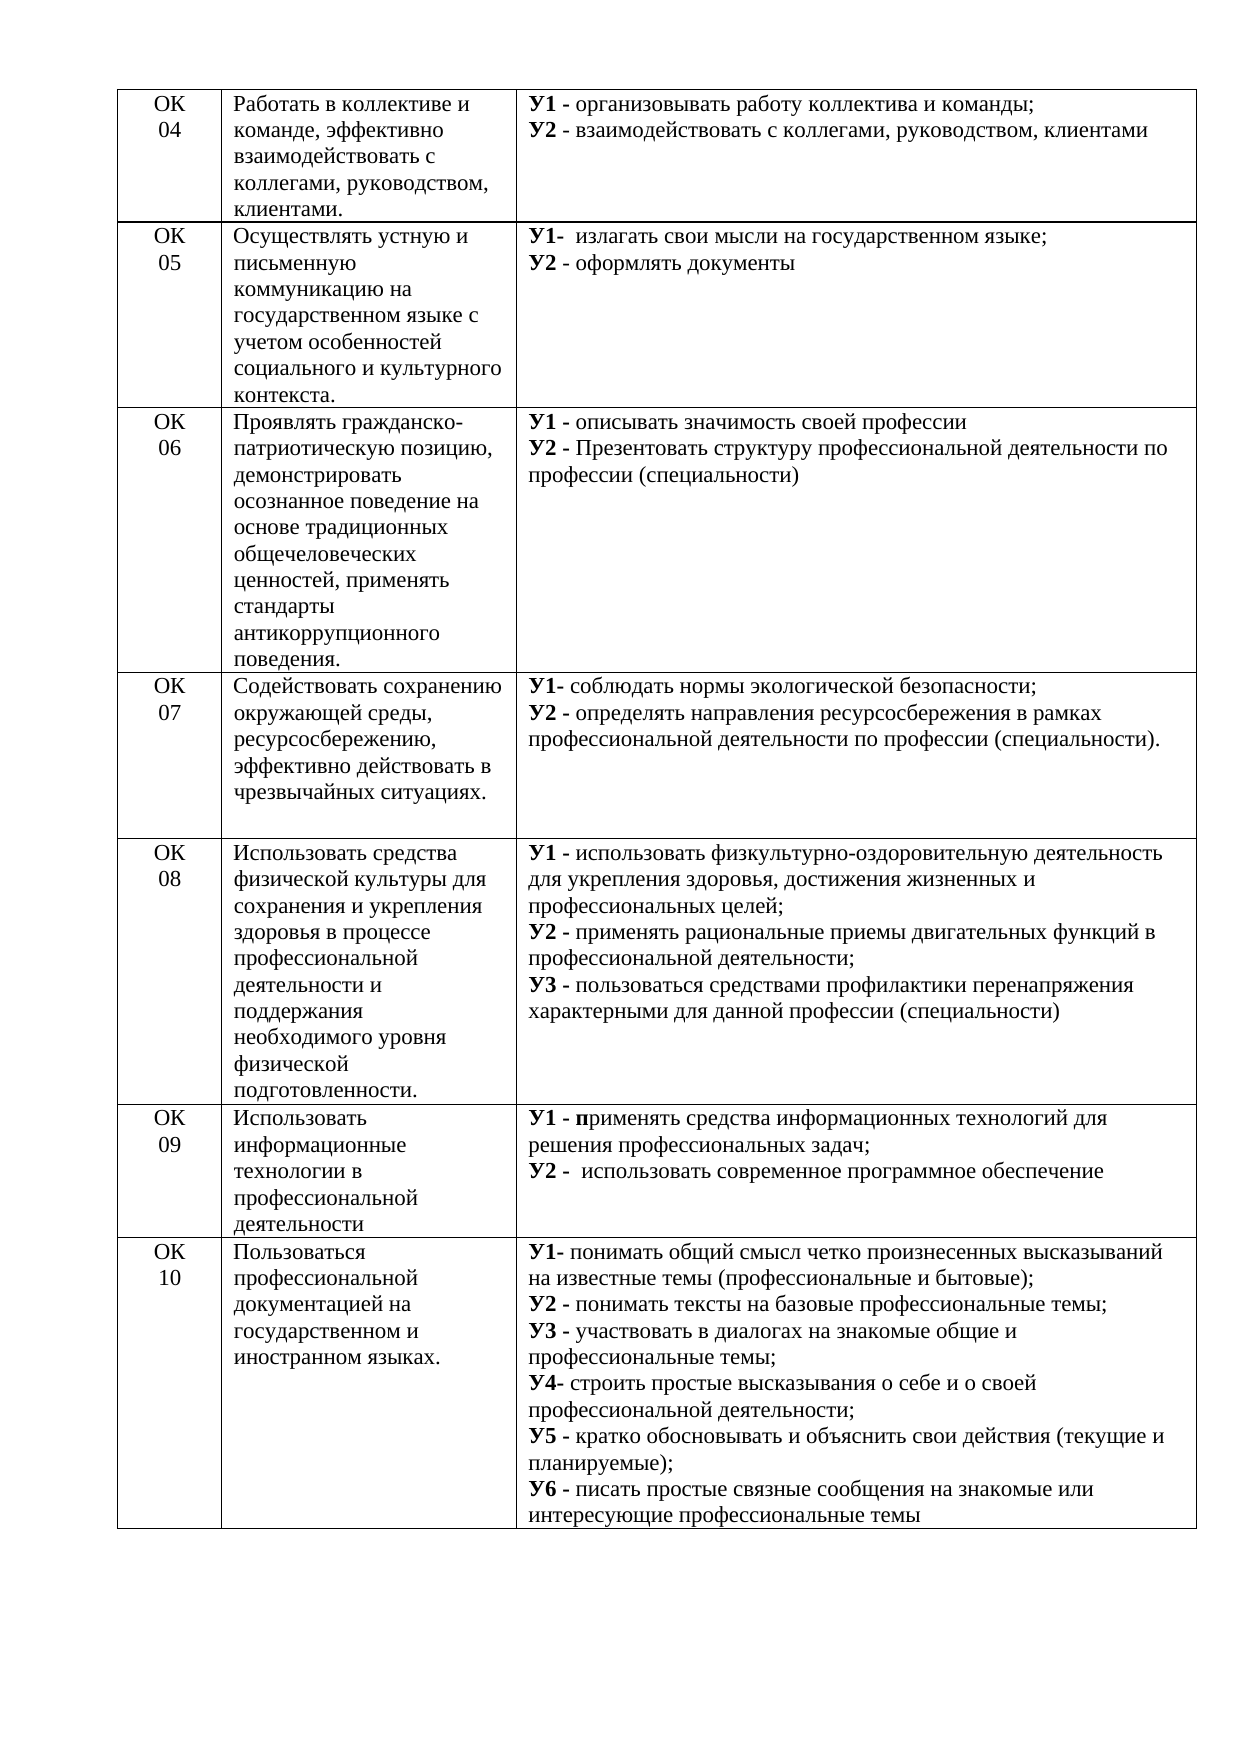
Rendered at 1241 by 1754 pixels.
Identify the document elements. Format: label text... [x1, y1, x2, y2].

table_cell У1- соблюдать нормы экологической безопасности; У2 - определять направления ресурсосбережения в рамках профессиональной деятельности по профессии (специальности). [517, 673, 1196, 838]
table_cell У1- понимать общий смысл четко произнесенных высказываний на известные темы (профессиональные и бытовые); У2 - понимать тексты на базовые профессиональные темы; У3 - участвовать в диалогах на знакомые общие и профессиональные темы; У4- строить простые высказывания о себе и о своей профессиональной деятельности; У5 - кратко обосновывать и объяснить свои действия (текущие и планируемые); У6 - писать простые связные сообщения на знакомые или интересующие профессиональные темы [517, 1238, 1196, 1528]
table_cell У1 - использовать физкультурно-оздоровительную деятельность для укрепления здоровья, достижения жизненных и профессиональных целей; У2 - применять рациональные приемы двигательных функций в профессиональной деятельности; У3 - пользоваться средствами профилактики перенапряжения характерными для данной профессии (специальности) [517, 839, 1196, 1103]
table_cell ОК 07 [118, 673, 221, 838]
table_cell ОК 09 [118, 1105, 221, 1237]
table_cell Содействовать сохранению окружающей среды, ресурсосбережению, эффективно действовать в чрезвычайных ситуациях. [222, 673, 516, 838]
table_cell Проявлять гражданско-патриотическую позицию, демонстрировать осознанное поведение на основе традиционных общечеловеческих ценностей, применять стандарты антикоррупционного поведения. [222, 408, 516, 672]
table_cell ОК 10 [118, 1238, 221, 1528]
table_cell ОК 06 [118, 408, 221, 672]
table_cell У1- излагать свои мысли на государственном языке; У2 - оформлять документы [517, 223, 1196, 407]
table_cell У1 - применять средства информационных технологий для решения профессиональных задач; У2 - использовать современное программное обеспечение [517, 1105, 1196, 1237]
table_cell Использовать средства физической культуры для сохранения и укрепления здоровья в процессе профессиональной деятельности и поддержания необходимого уровня физической подготовленности. [222, 839, 516, 1103]
table_cell ОК 05 [118, 223, 221, 407]
table_cell ОК 08 [118, 839, 221, 1103]
table_cell Пользоваться профессиональной документацией на государственном и иностранном языках. [222, 1238, 516, 1528]
table_cell Работать в коллективе и команде, эффективно взаимодействовать с коллегами, руководством, клиентами. [222, 90, 516, 221]
table_cell ОК 04 [118, 90, 221, 221]
table_cell У1 - описывать значимость своей профессии У2 - Презентовать структуру профессиональной деятельности по профессии (специальности) [517, 408, 1196, 672]
table_cell Использовать информационные технологии в профессиональной деятельности [222, 1105, 516, 1237]
table_cell У1 - организовывать работу коллектива и команды; У2 - взаимодействовать с коллегами, руководством, клиентами [517, 90, 1196, 221]
table_cell Осуществлять устную и письменную коммуникацию на государственном языке с учетом особенностей социального и культурного контекста. [222, 223, 516, 407]
